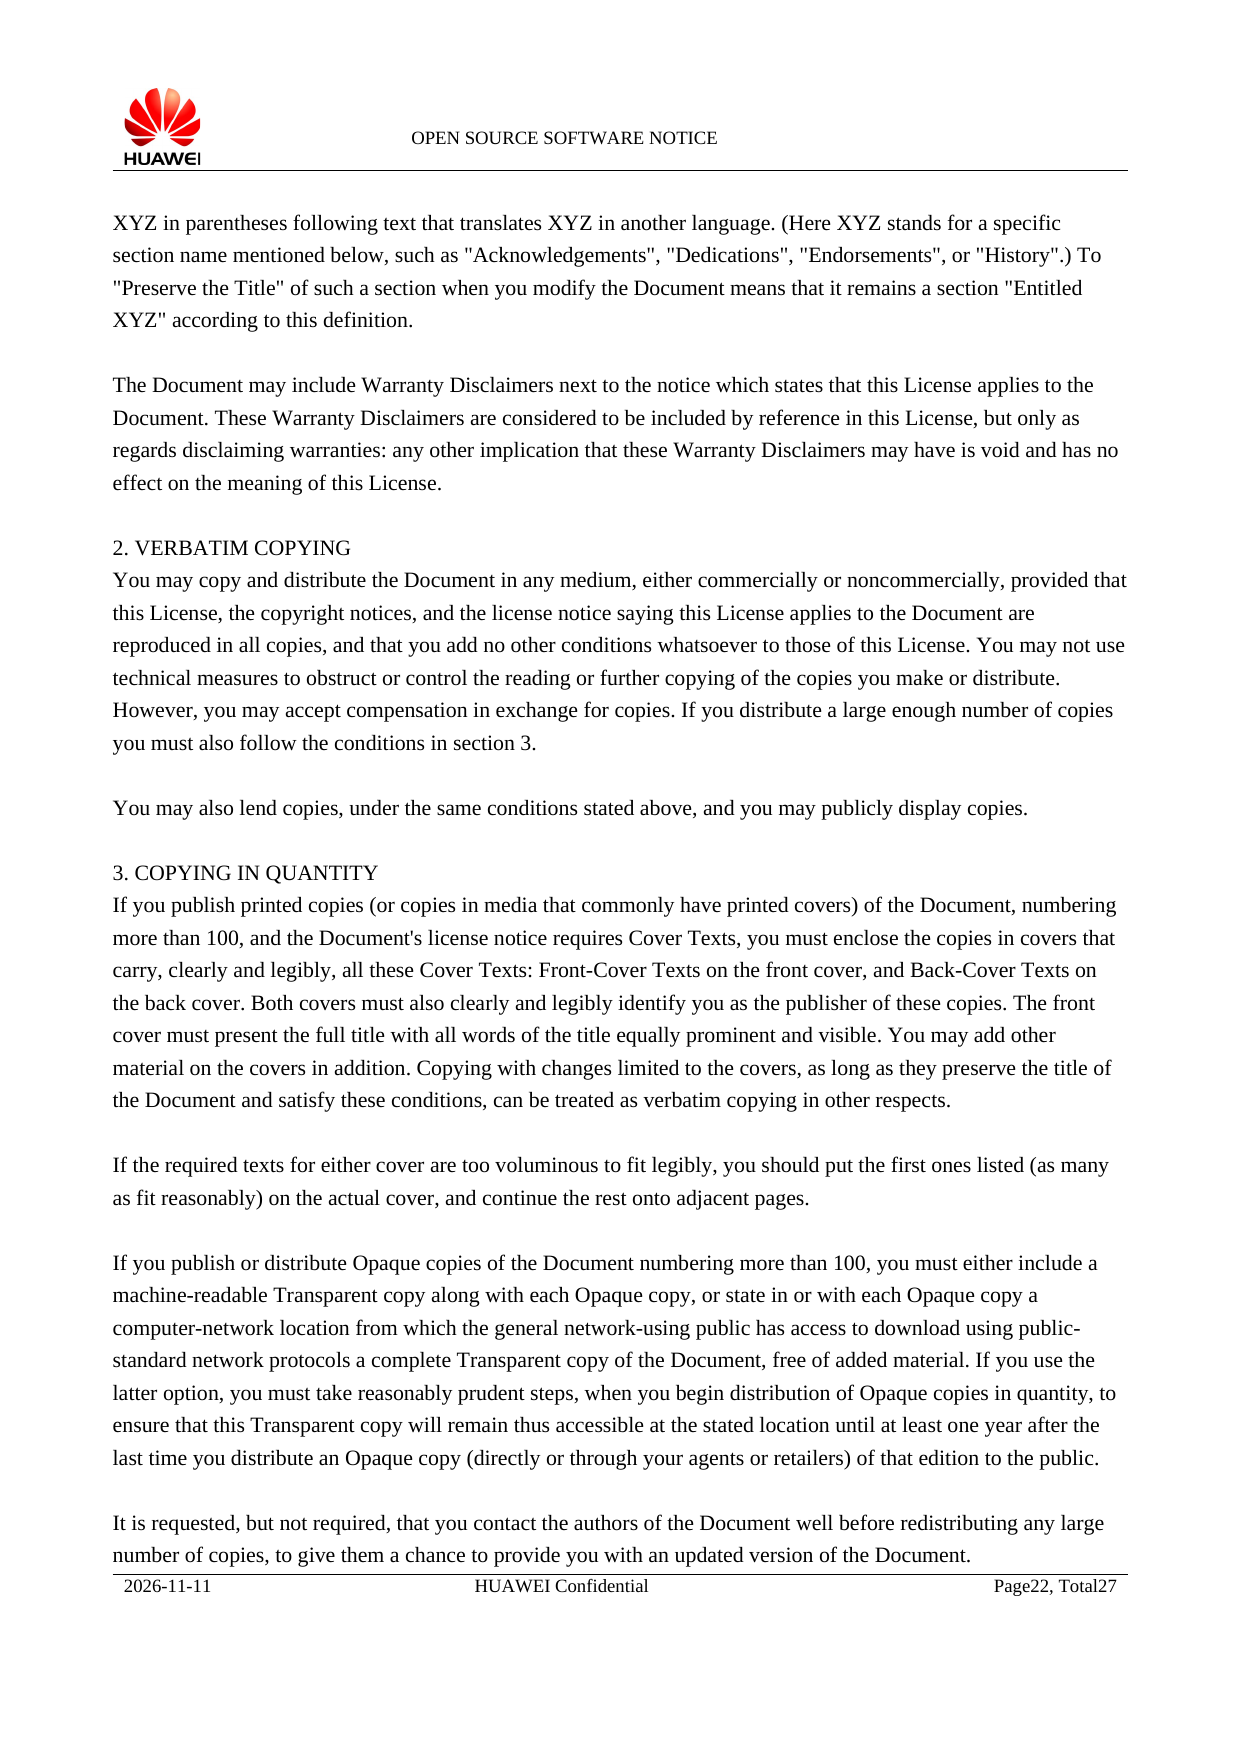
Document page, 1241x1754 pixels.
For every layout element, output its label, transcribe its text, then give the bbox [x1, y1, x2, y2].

text If you publish or distribute Opaque copies of the Document numbering more than 100, you must either include a machine-readable Transparent copy along with each Opaque copy, or state in or with each Opaque copy a computer-network location from which the general network-using public has access to download using public-standard network protocols a complete Transparent copy of the Document, free of added material. If you use the latter option, you must take reasonably prudent steps, when you begin distribution of Opaque copies in quantity, to ensure that this Transparent copy will remain thus accessible at the stated location until at least one year after the last time you distribute an Opaque copy (directly or through your agents or retailers) of that edition to the public. [112, 1246, 1128, 1474]
text 3. COPYING IN QUANTITY [112, 856, 1128, 889]
text The Document may include Warranty Disclaimers next to the notice which states that this License applies to the Document. These Warranty Disclaimers are considered to be included by reference in this License, but only as regards disclaiming warranties: any other implication that these Warranty Disclaimers may have is void and has no effect on the meaning of this License. [112, 369, 1128, 499]
text You may also lend copies, under the same conditions stated above, and you may publicly display copies. [112, 791, 1128, 824]
text 2. VERBATIM COPYING [112, 531, 1128, 564]
text If the required texts for either cover are too voluminous to fit legibly, you should put the first ones listed (as many as fit reasonably) on the actual cover, and continue the rest onto adjacent pages. [112, 1149, 1128, 1214]
text If you publish printed copies (or copies in media that commonly have printed covers) of the Document, numbering more than 100, and the Document's license notice requires Cover Texts, you must enclose the copies in covers that carry, clearly and legibly, all these Cover Texts: Front-Cover Texts on the front cover, and Back-Cover Texts on the back cover. Both covers must also clearly and legibly identify you as the publisher of these copies. The front cover must present the full title with all words of the title equally prominent and visible. You may add other material on the covers in addition. Copying with changes limited to the covers, as long as they preserve the title of the Document and satisfy these conditions, can be treated as verbatim copying in other respects. [112, 889, 1128, 1116]
text You may copy and distribute the Document in any medium, either commercially or noncommercially, provided that this License, the copyright notices, and the license notice saying this License applies to the Document are reproduced in all copies, and that you add no other conditions whatsoever to those of this License. You may not use technical measures to obstruct or control the reading or further copying of the copies you make or distribute. However, you may accept compensation in exchange for copies. If you distribute a large enough number of copies you must also follow the conditions in section 3. [112, 564, 1128, 759]
picture [124, 88, 201, 165]
text It is requested, but not required, that you contact the authors of the Document well before redistributing any large number of copies, to give them a chance to provide you with an updated version of the Document. [112, 1506, 1128, 1571]
